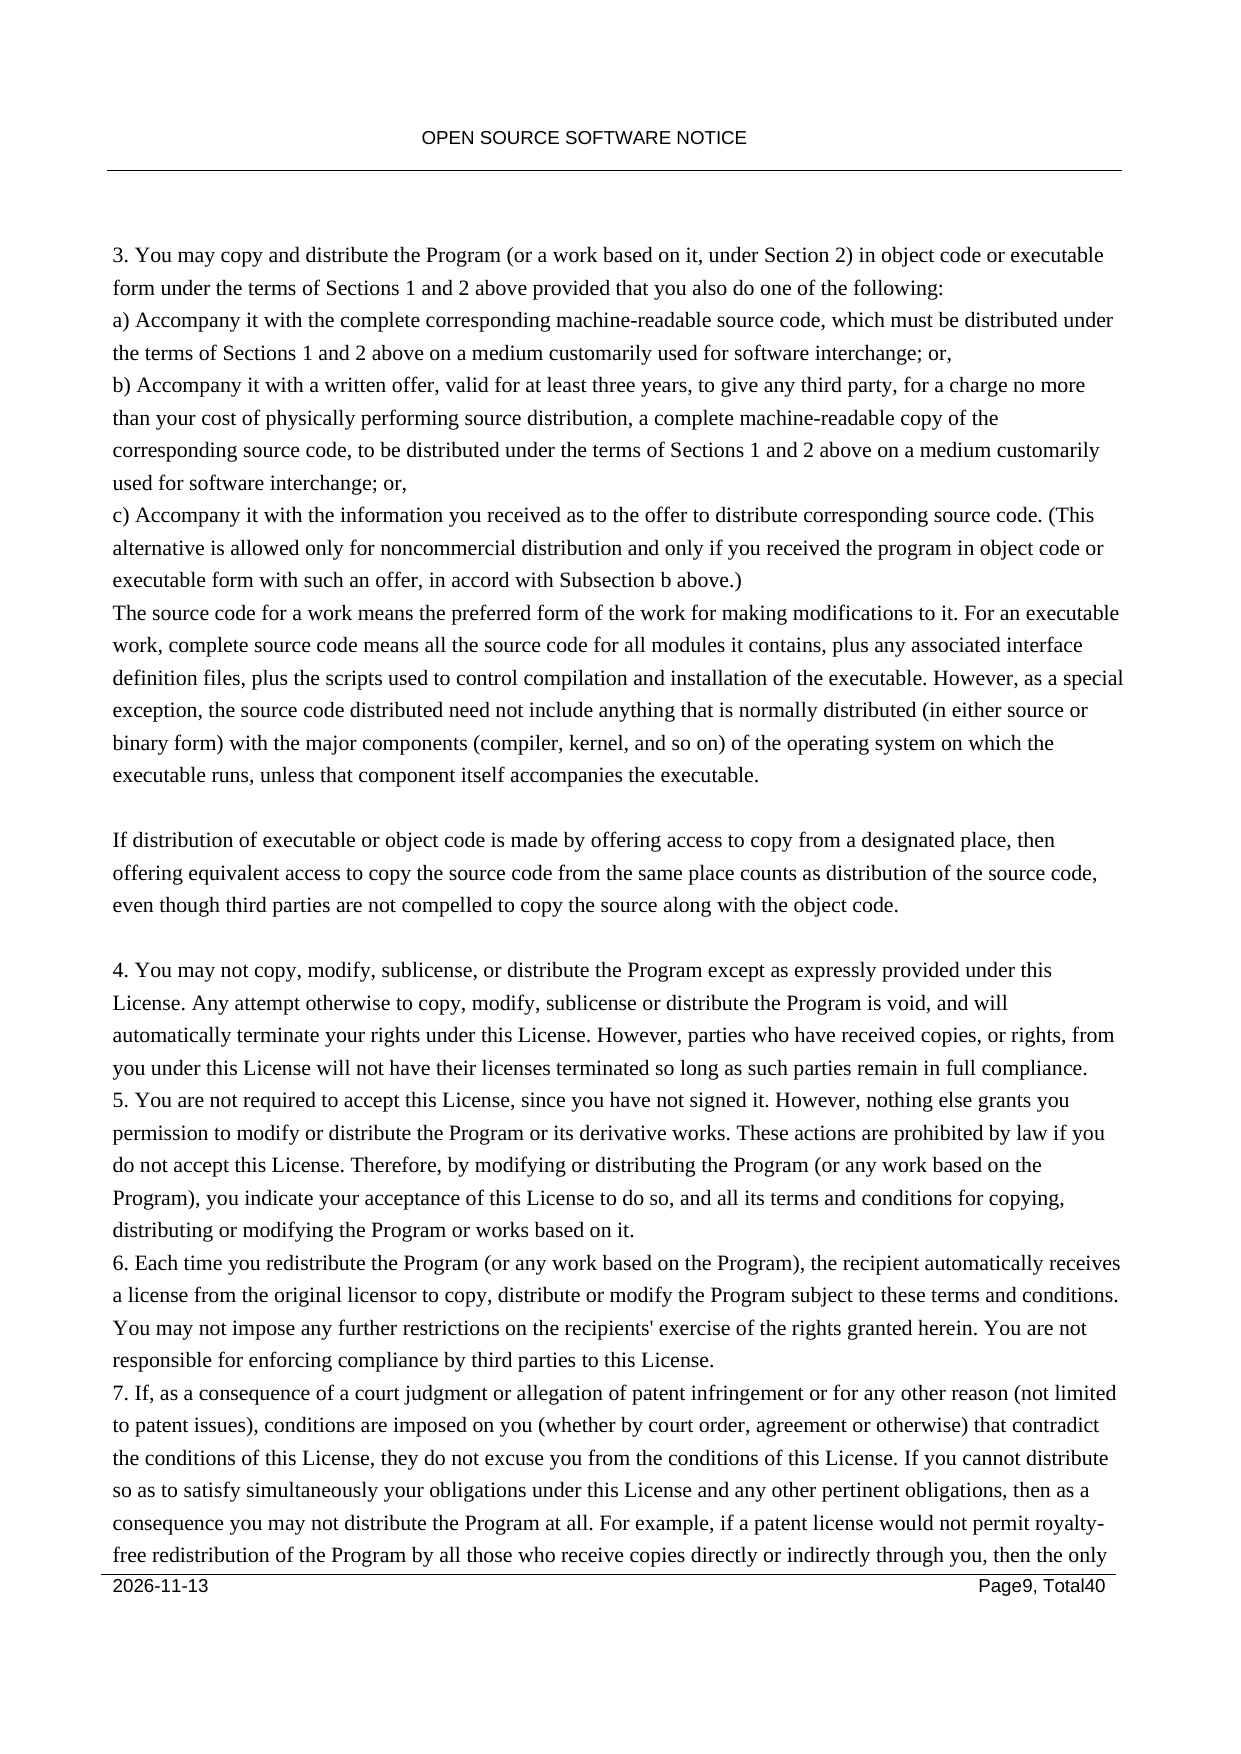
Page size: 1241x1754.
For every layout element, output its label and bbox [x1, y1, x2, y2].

text [112, 206, 1128, 1571]
